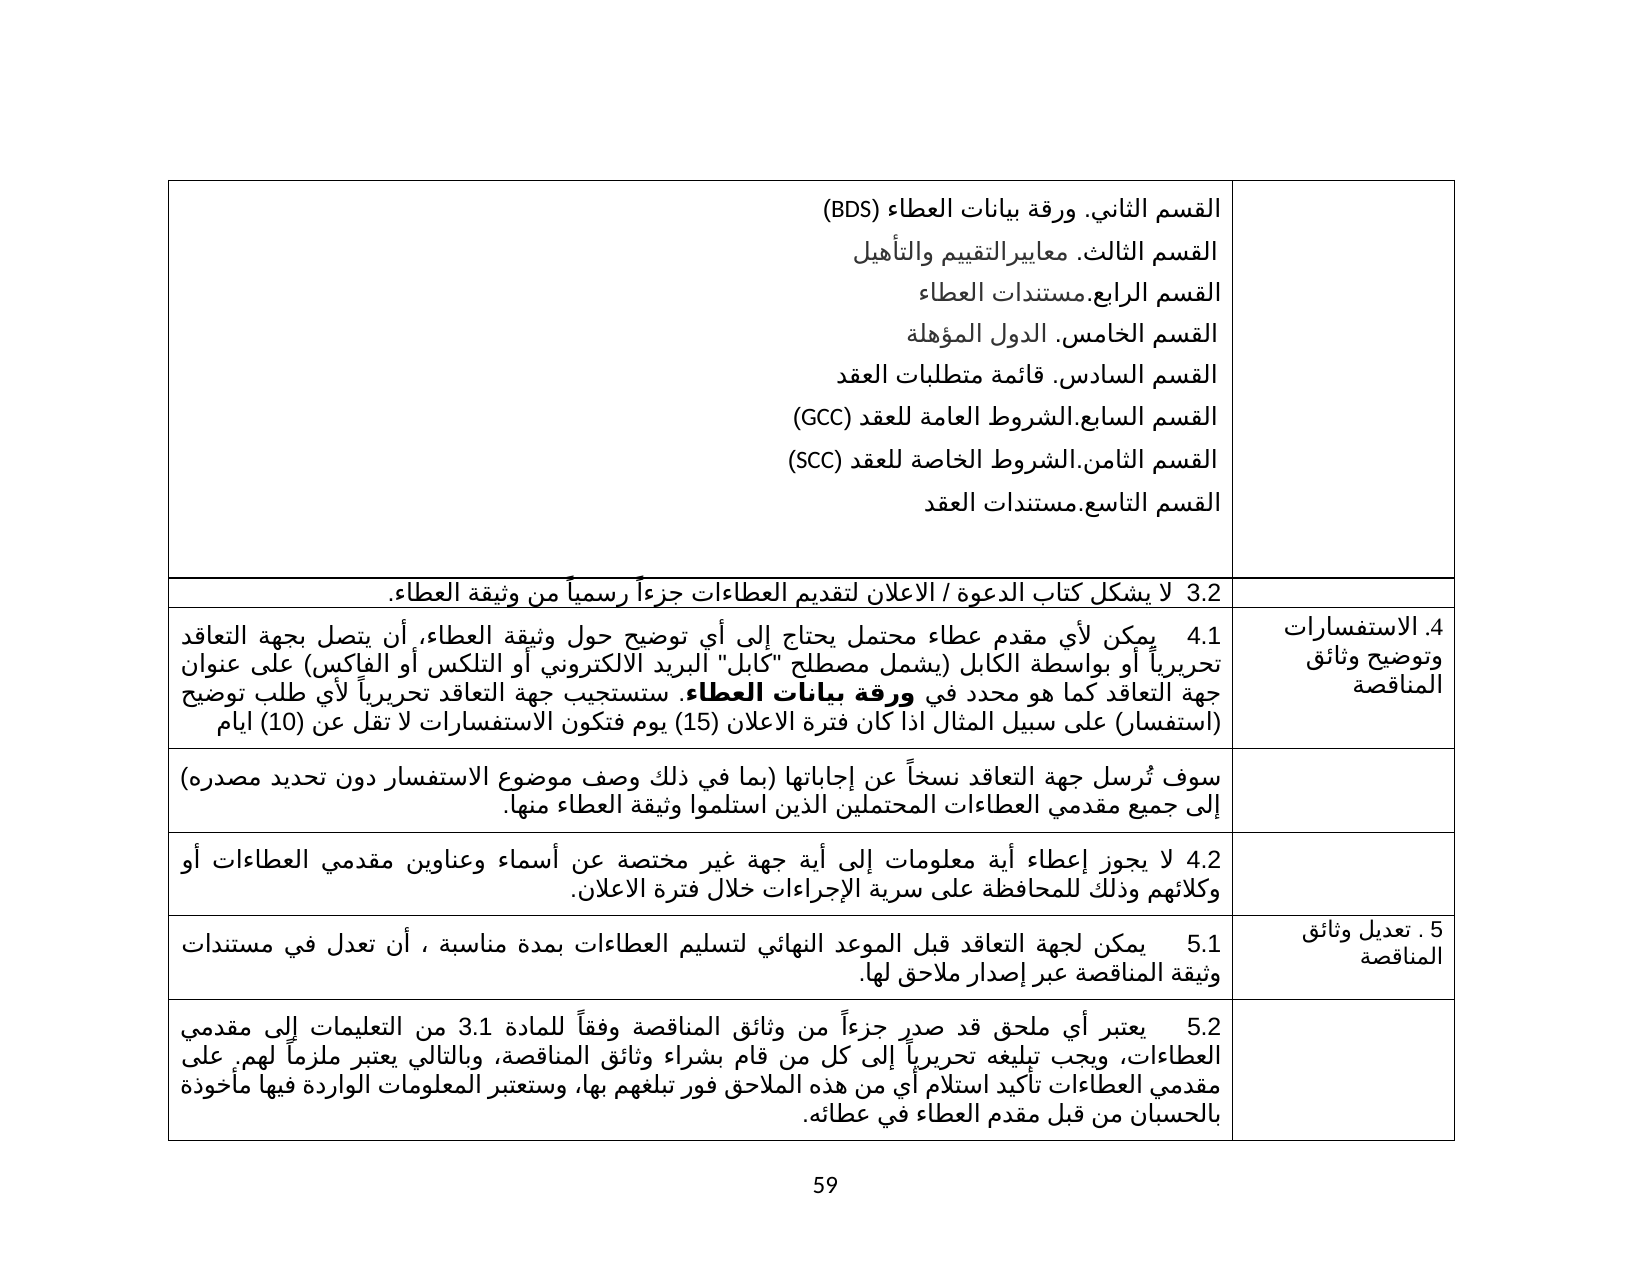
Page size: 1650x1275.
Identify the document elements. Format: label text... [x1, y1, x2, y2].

table_cell [1233, 749, 1454, 832]
table_cell [1233, 579, 1454, 607]
table_cell 4.2 لا يجوز إعطاء أية معلومات إلى أية جهة غير مختصة عن أسماء وعناوين مقدمي العطاءات أو وكلائهم وذلك للمحافظة على سرية الإجراءات خلال فترة الاعلان. [169, 833, 1232, 915]
table_cell 4.1 يمكن لأي مقدم عطاء محتمل يحتاج إلى أي توضيح حول وثيقة العطاء، أن يتصل بجهة التعاقد تحريرياً أو بواسطة الكابل (يشمل مصطلح "كابل" البريد الالكتروني أو التلكس أو الفاكس) على عنوان جهة التعاقد كما هو محدد في ورقة بيانات العطاء. ستستجيب جهة التعاقد تحريرياً لأي طلب توضيح (استفسار) على سبيل المثال اذا كان فترة الاعلان (15) يوم فتكون الاستفسارات لا تقل عن (10) ايام [169, 608, 1232, 748]
table_cell 3.2 لا يشكل كتاب الدعوة / الاعلان لتقديم العطاءات جزءاً رسمياً من وثيقة العطاء. [169, 579, 1232, 607]
table_cell [1233, 833, 1454, 915]
table_cell 5.1 يمكن لجهة التعاقد قبل الموعد النهائي لتسليم العطاءات بمدة مناسبة ، أن تعدل في مستندات وثيقة المناقصة عبر إصدار ملاحق لها. [169, 916, 1232, 999]
table_cell [1233, 1000, 1454, 1140]
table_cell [169, 181, 1232, 577]
table_cell 4. الاستفسارات وتوضيح وثائق المناقصة [1233, 608, 1454, 748]
table_cell سوف تُرسل جهة التعاقد نسخاً عن إجاباتها (بما في ذلك وصف موضوع الاستفسار دون تحديد مصدره) إلى جميع مقدمي العطاءات المحتملين الذين استلموا وثيقة العطاء منها. [169, 749, 1232, 832]
table_cell [1233, 181, 1454, 577]
table_cell 5.2 يعتبر أي ملحق قد صدر جزءاً من وثائق المناقصة وفقاً للمادة 3.1 من التعليمات إلى مقدمي العطاءات، ويجب تبليغه تحريرياً إلى كل من قام بشراء وثائق المناقصة، وبالتالي يعتبر ملزماً لهم. على مقدمي العطاءات تأكيد استلام أي من هذه الملاحق فور تبلغهم بها، وستعتبر المعلومات الواردة فيها مأخوذة بالحسبان من قبل مقدم العطاء في عطائه. [169, 1000, 1232, 1140]
table_cell 5 . تعديل وثائق المناقصة [1233, 916, 1454, 999]
